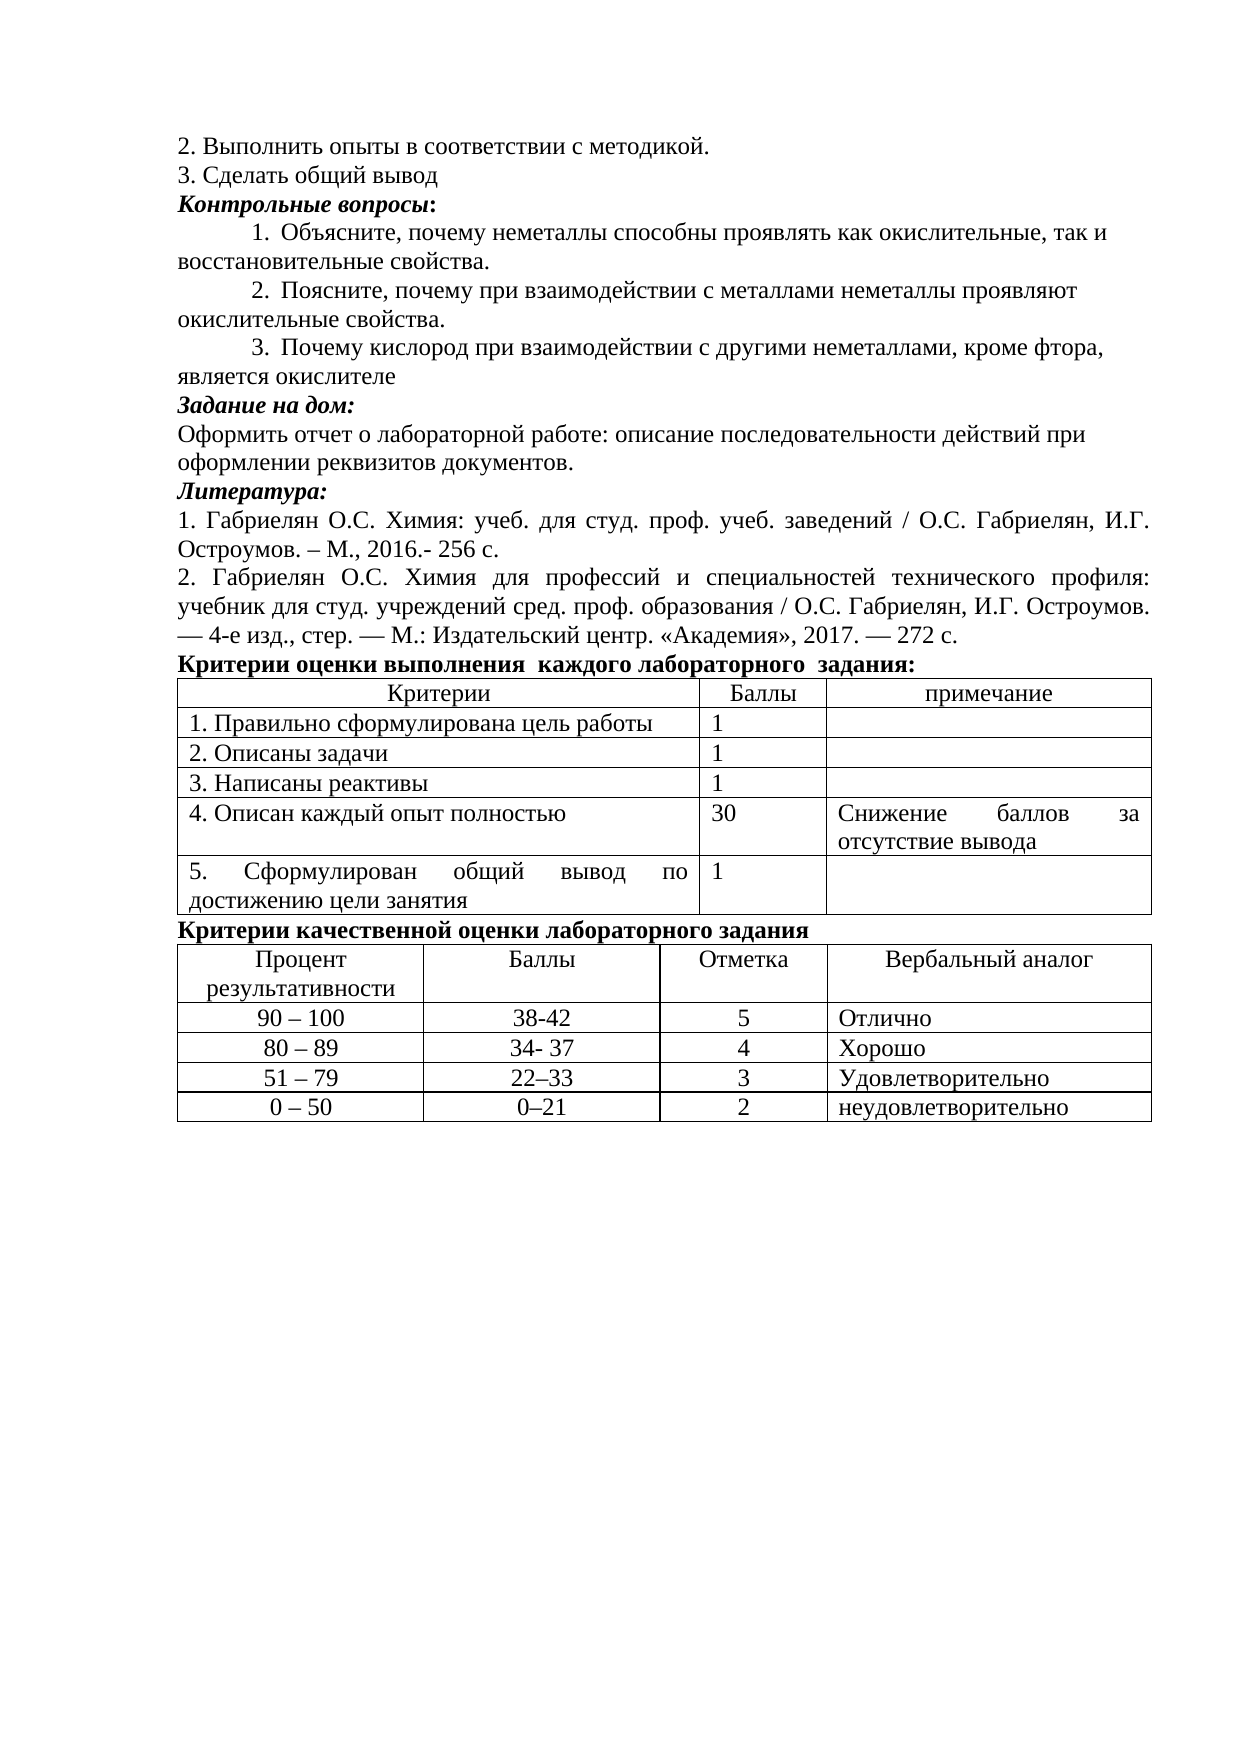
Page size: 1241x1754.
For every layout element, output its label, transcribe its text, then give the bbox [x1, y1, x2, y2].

table_cell [827, 708, 1151, 737]
list Объясните, почему неметаллы способны проявлять как окислительные, так и восстановительные свойства. [177, 217, 1152, 275]
table_cell 2. Описаны задачи [178, 738, 699, 767]
table_cell 3 [661, 1063, 827, 1091]
table_header Вербальный аналог [828, 945, 1151, 1002]
table_cell Отлично [828, 1003, 1151, 1032]
table_cell 4. Описан каждый опыт полностью [178, 798, 699, 855]
text 2. Габриелян О.С. Химия для профессий и специальностей технического профиля: учебник для студ. учреждений сред. проф. образования / О.С. Габриелян, И.Г. Остроумов. — 4-е изд., стер. — М.: Издательский центр. «Академия», 2017. — 272 с. [177, 562, 1152, 649]
text 1. Габриелян О.С. Химия: учеб. для студ. проф. учеб. заведений / О.С. Габриелян, И.Г. Остроумов. – М., 2016.- 256 с. [177, 505, 1152, 562]
table_cell 1. Правильно сформулирована цель работы [178, 708, 699, 737]
table_cell Удовлетворительно [828, 1063, 1151, 1091]
list Поясните, почему при взаимодействии с металлами неметаллы проявляют окислительные свойства. [177, 275, 1152, 332]
table_header Баллы [424, 945, 659, 1002]
table_header Процент результативности [178, 945, 423, 1002]
text Оформить отчет о лабораторной работе: описание последовательности действий при оформлении реквизитов документов. [177, 419, 1152, 476]
text Контрольные вопросы: [177, 189, 1152, 217]
text 2. Выполнить опыты в соответствии с методикой. [177, 131, 1152, 160]
text Критерии оценки выполнения каждого лабораторного задания: [177, 649, 1152, 677]
table_cell 30 [700, 798, 826, 855]
table_cell [827, 768, 1151, 797]
table_header Баллы [700, 679, 826, 707]
table_cell 1 [700, 738, 826, 767]
table_cell 80 – 89 [178, 1033, 423, 1062]
list Почему кислород при взаимодействии с другими неметаллами, кроме фтора, является окислителе [177, 332, 1152, 390]
table_cell 1 [700, 768, 826, 797]
table_header Отметка [661, 945, 827, 1002]
table_cell 4 [661, 1033, 827, 1062]
table_cell 90 – 100 [178, 1003, 423, 1032]
text 3. Сделать общий вывод [177, 160, 1152, 189]
text Критерии качественной оценки лабораторного задания [177, 915, 1152, 943]
table_cell 38-42 [424, 1003, 659, 1032]
table_cell Снижение баллов за отсутствие вывода [827, 798, 1151, 855]
table_cell 0–21 [424, 1093, 659, 1121]
table_cell 5 [661, 1003, 827, 1032]
table_cell 0 – 50 [178, 1093, 423, 1121]
table_header Критерии [178, 679, 699, 707]
table_cell Хорошо [828, 1033, 1151, 1062]
table_cell 2 [661, 1093, 827, 1121]
text Задание на дом: [177, 390, 1152, 419]
table_cell 22–33 [424, 1063, 659, 1091]
table_cell 1 [700, 708, 826, 737]
table_cell неудовлетворительно [828, 1093, 1151, 1121]
table_cell 34- 37 [424, 1033, 659, 1062]
table_cell [827, 738, 1151, 767]
table_cell [827, 856, 1151, 914]
table_cell 5. Сформулирован общий вывод по достижению цели занятия [178, 856, 699, 914]
table_cell 3. Написаны реактивы [178, 768, 699, 797]
table_header примечание [827, 679, 1151, 707]
text Литература: [177, 476, 1152, 505]
table_cell 51 – 79 [178, 1063, 423, 1091]
table_cell 1 [700, 856, 826, 914]
